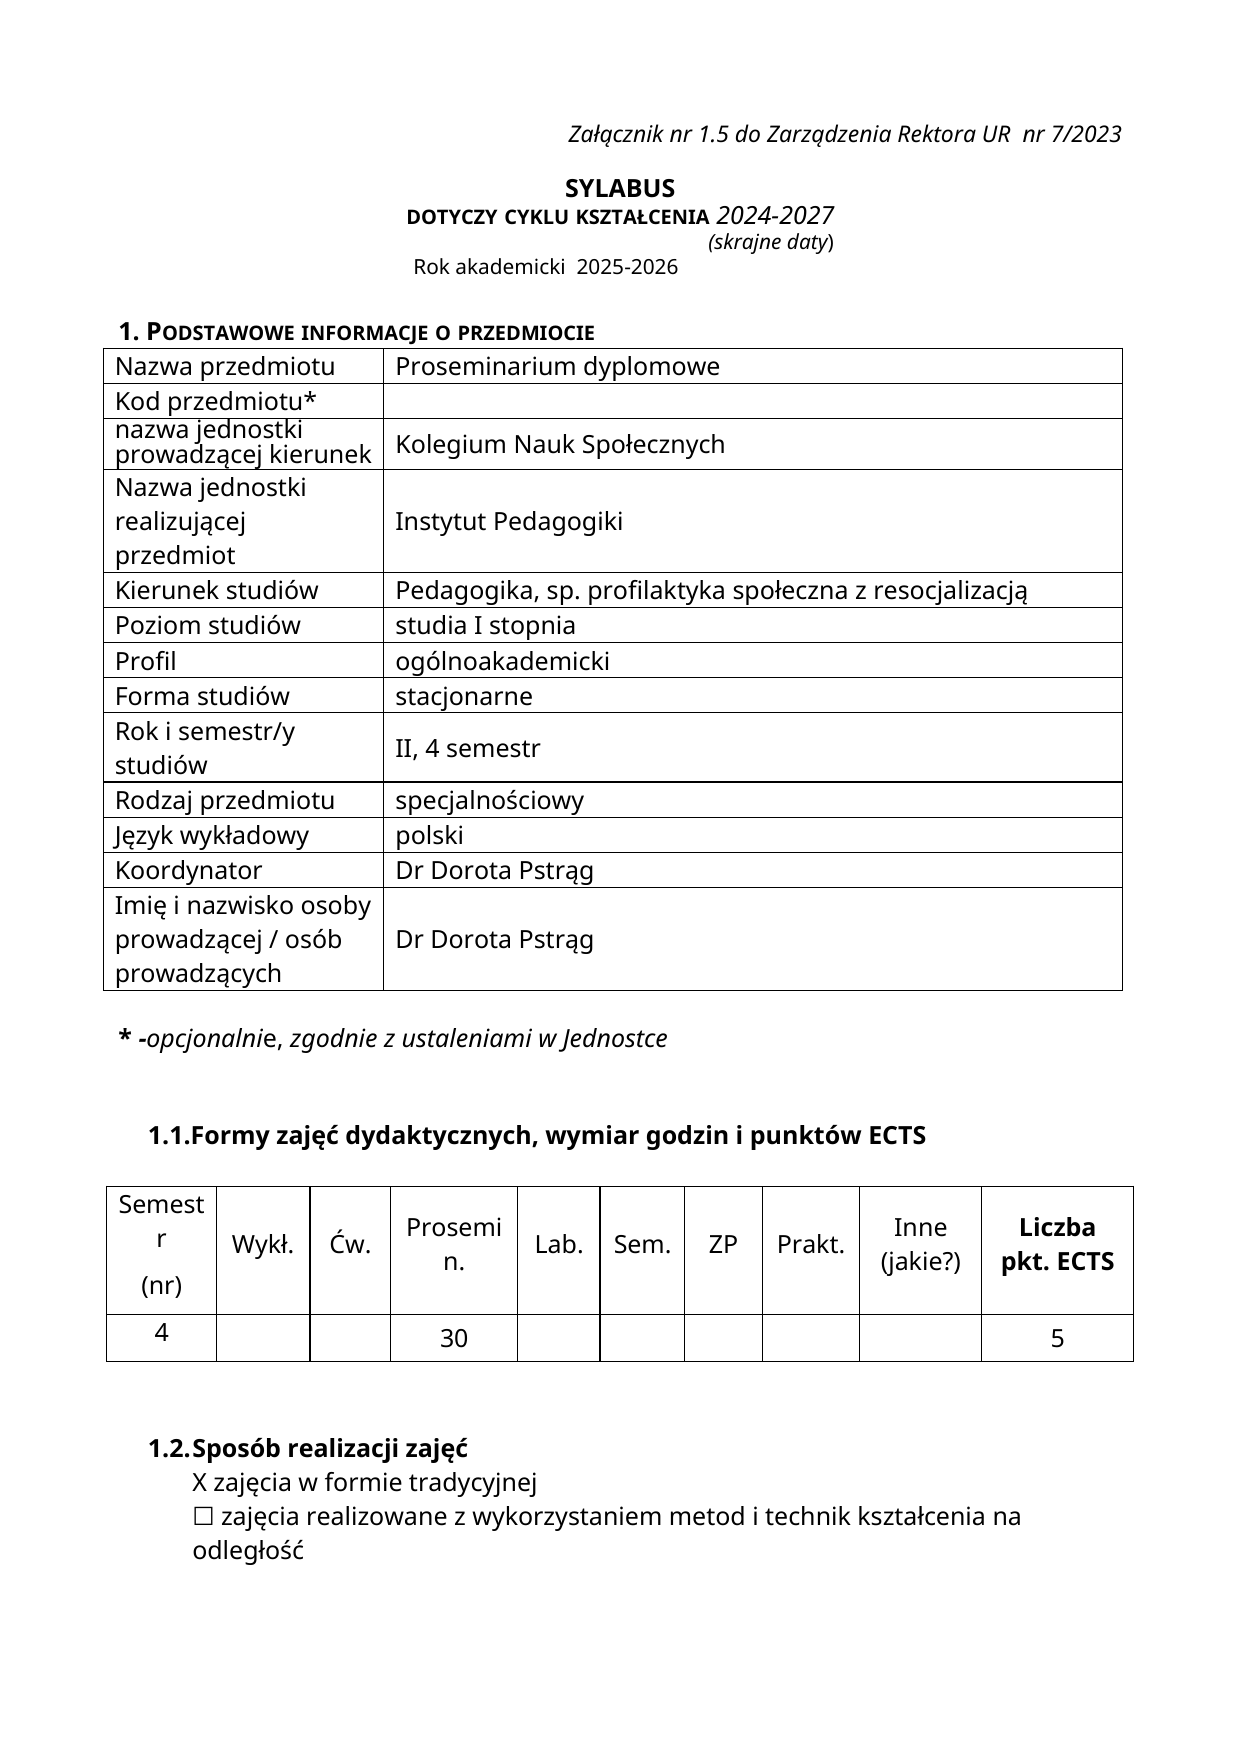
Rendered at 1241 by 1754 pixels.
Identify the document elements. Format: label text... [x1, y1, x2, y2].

table_cell [860, 1315, 981, 1361]
table_cell Rok i semestr/y studiów [104, 713, 383, 781]
table_header Prosemin. [391, 1187, 517, 1314]
table_cell 5 [982, 1315, 1133, 1361]
text 1. Podstawowe informacje o przedmiocie [118, 313, 1122, 347]
table_header Inne (jakie?) [860, 1187, 981, 1314]
table_header Semestr (nr) [107, 1187, 216, 1314]
table_cell Rodzaj przedmiotu [104, 783, 383, 817]
table_cell [311, 1315, 390, 1361]
table_cell 4 [107, 1315, 216, 1361]
table_cell Kierunek studiów [104, 573, 383, 607]
table_cell Kod przedmiotu* [104, 384, 383, 418]
table_header Sem. [601, 1187, 684, 1314]
table_header Wykł. [217, 1187, 309, 1314]
table_header Nazwa przedmiotu [104, 349, 383, 382]
table_cell Kolegium Nauk Społecznych [384, 419, 1122, 469]
table_header Ćw. [311, 1187, 390, 1314]
text ☐ zajęcia realizowane z wykorzystaniem metod i technik kształcenia na odległość [192, 1498, 1122, 1566]
table_cell Nazwa jednostki realizującej przedmiot [104, 470, 383, 572]
text X zajęcia w formie tradycyjnej [192, 1464, 1122, 1498]
table_cell Dr Dorota Pstrąg [384, 853, 1122, 887]
table_header Liczba pkt. ECTS [982, 1187, 1133, 1314]
table_cell Instytut Pedagogiki [384, 470, 1122, 572]
table_cell [601, 1315, 684, 1361]
table_cell stacjonarne [384, 678, 1122, 712]
text Załącznik nr 1.5 do Zarządzenia Rektora UR nr 7/2023 [118, 118, 1122, 149]
table_cell Forma studiów [104, 678, 383, 712]
table_header Proseminarium dyplomowe [384, 349, 1122, 382]
table_cell studia I stopnia [384, 608, 1122, 642]
table_cell Koordynator [104, 853, 383, 887]
table_header Prakt. [763, 1187, 859, 1314]
table_cell Imię i nazwisko osoby prowadzącej / osób prowadzących [104, 888, 383, 990]
table_cell nazwa jednostki prowadzącej kierunek [104, 419, 383, 469]
text dotyczy cyklu kształcenia 2024-2027 [118, 204, 1122, 229]
table_cell [217, 1315, 309, 1361]
table_cell II, 4 semestr [384, 713, 1122, 781]
table_cell ogólnoakademicki [384, 643, 1122, 677]
table_cell Język wykładowy [104, 818, 383, 852]
table_cell [685, 1315, 762, 1361]
text * -opcjonalnie, zgodnie z ustaleniami w Jednostce [118, 1020, 1122, 1054]
table_cell polski [384, 818, 1122, 852]
text (skrajne daty) [634, 229, 1122, 254]
text 1.2. Sposób realizacji zajęć [148, 1430, 1122, 1464]
table_cell Profil [104, 643, 383, 677]
text SYLABUS [118, 170, 1122, 204]
table_header Lab. [518, 1187, 599, 1314]
table_header ZP [685, 1187, 762, 1314]
table_cell specjalnościowy [384, 783, 1122, 817]
text 1.1.Formy zajęć dydaktycznych, wymiar godzin i punktów ECTS [148, 1117, 1122, 1152]
table_cell 30 [391, 1315, 517, 1361]
table_cell [763, 1315, 859, 1361]
text Rok akademicki 2025-2026 [118, 254, 1122, 279]
table_cell [384, 384, 1122, 418]
table_cell [518, 1315, 599, 1361]
table_cell Poziom studiów [104, 608, 383, 642]
table_cell Dr Dorota Pstrąg [384, 888, 1122, 990]
table_cell Pedagogika, sp. profilaktyka społeczna z resocjalizacją [384, 573, 1122, 607]
